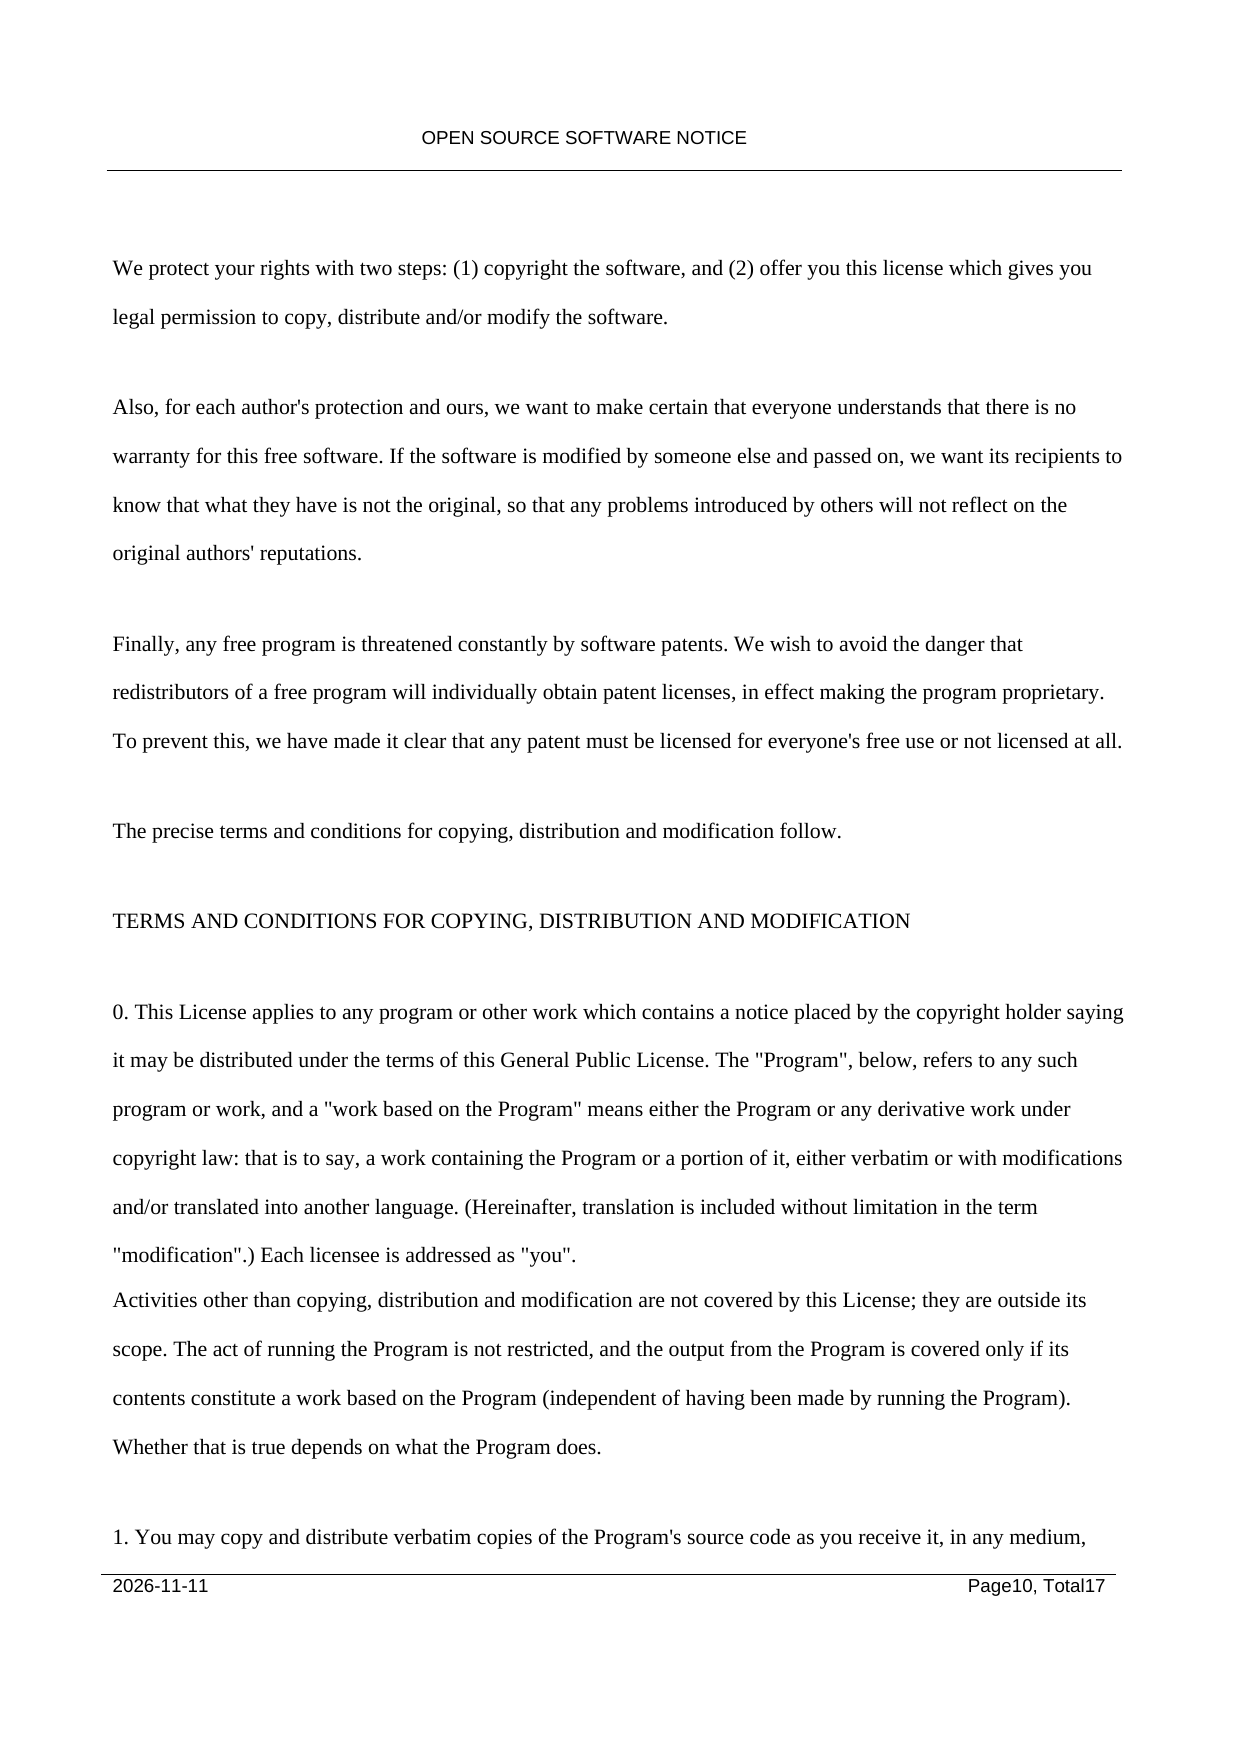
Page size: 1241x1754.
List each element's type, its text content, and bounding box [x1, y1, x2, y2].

text The precise terms and conditions for copying, distribution and modification follow. [112, 814, 1128, 847]
text Activities other than copying, distribution and modification are not covered by this License; they are outside its scope. The act of running the Program is not restricted, and the output from the Program is covered only if its contents constitute a work based on the Program (independent of having been made by running the Program). Whether that is true depends on what the Program does. [112, 1284, 1128, 1463]
text We protect your rights with two steps: (1) copyright the software, and (2) offer you this license which gives you legal permission to copy, distribute and/or modify the software. [112, 251, 1128, 333]
text TERMS AND CONDITIONS FOR COPYING, DISTRIBUTION AND MODIFICATION [112, 905, 1128, 937]
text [112, 1520, 1128, 1553]
text Finally, any free program is threatened constantly by software patents. We wish to avoid the danger that redistributors of a free program will individually obtain patent licenses, in effect making the program proprietary. To prevent this, we have made it clear that any patent must be licensed for everyone's free use or not licensed at all. [112, 627, 1128, 757]
text 0. This License applies to any program or other work which contains a notice placed by the copyright holder saying it may be distributed under the terms of this General Public License. The "Program", below, refers to any such program or work, and a "work based on the Program" means either the Program or any derivative work under copyright law: that is to say, a work containing the Program or a portion of it, either verbatim or with modifications and/or translated into another language. (Hereinafter, translation is included without limitation in the term "modification".) Each licensee is addressed as "you". [112, 995, 1128, 1271]
text Also, for each author's protection and ours, we want to make certain that everyone understands that there is no warranty for this free software. If the software is modified by someone else and passed on, we want its recipients to know that what they have is not the original, so that any problems introduced by others will not reflect on the original authors' reputations. [112, 390, 1128, 569]
